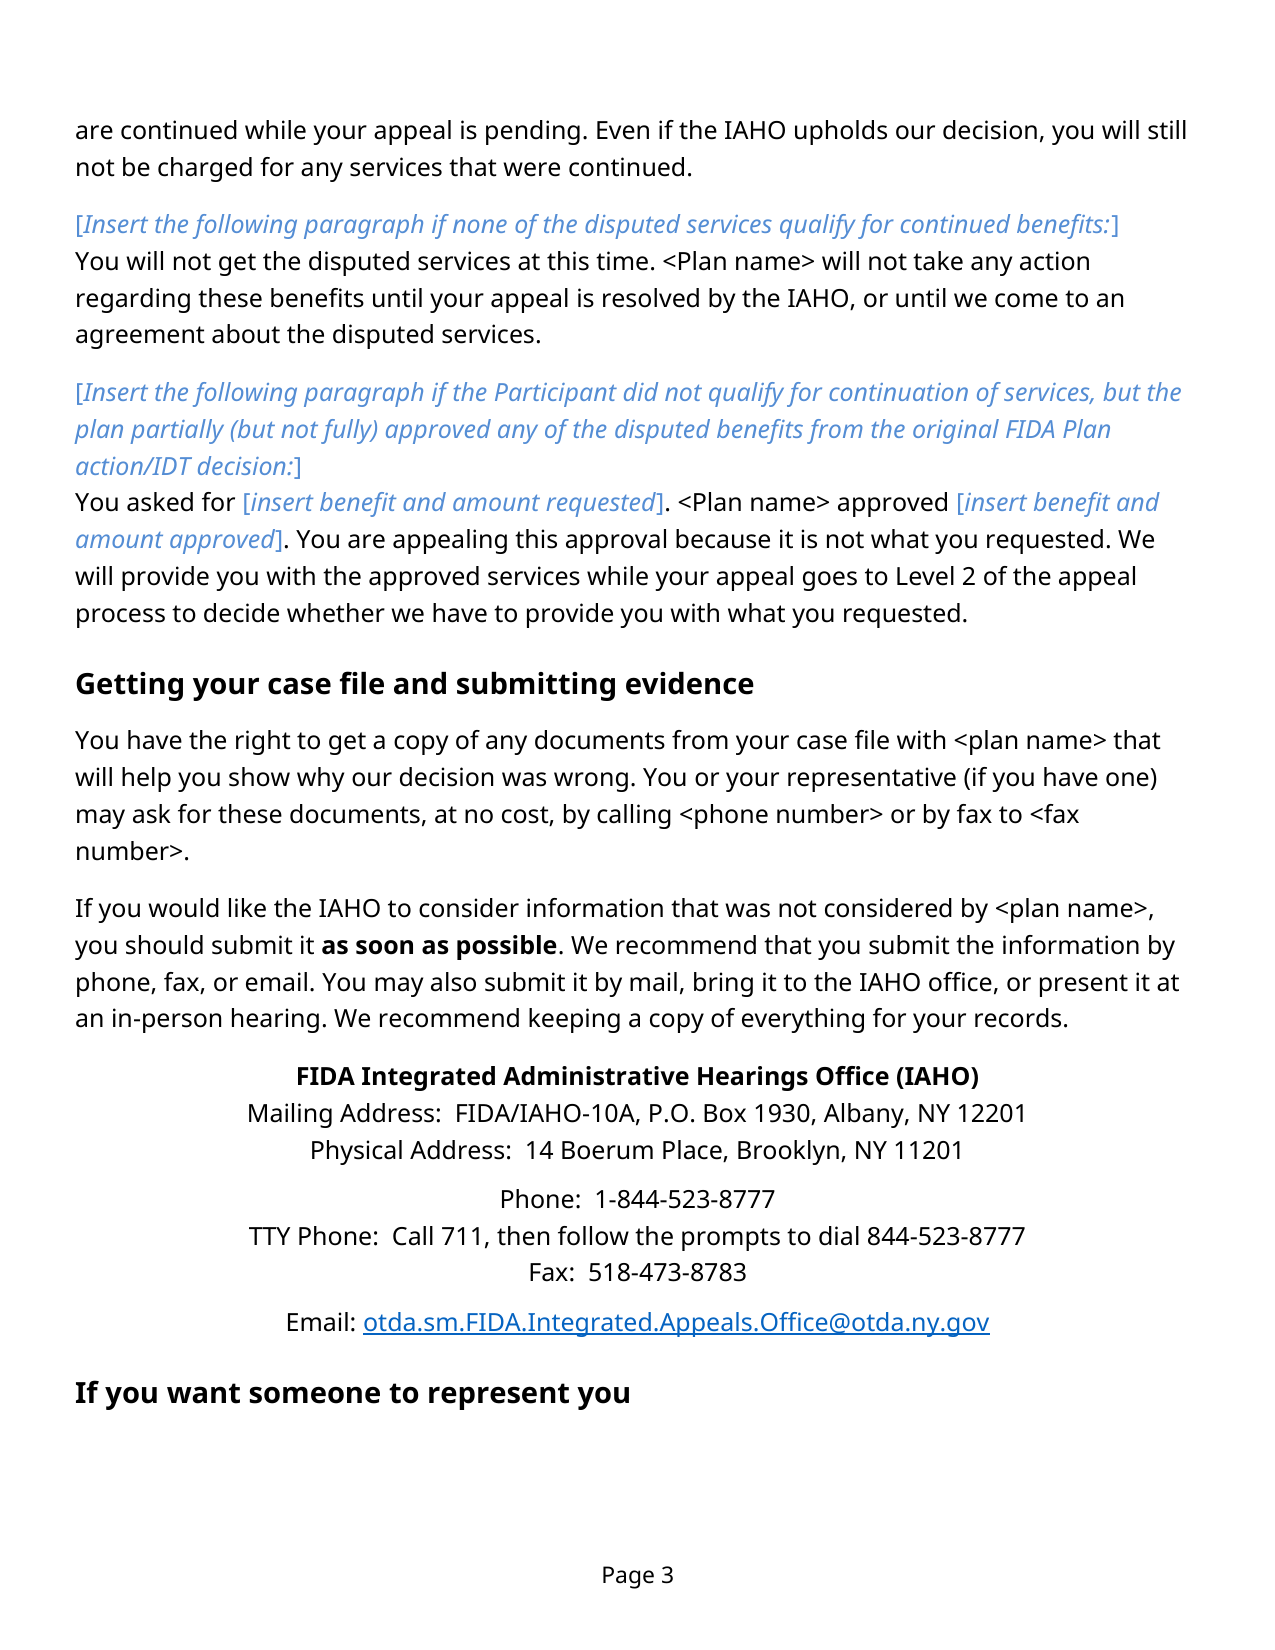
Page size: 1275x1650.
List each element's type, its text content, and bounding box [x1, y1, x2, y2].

text Fax: 518-473-8783 [75, 1255, 1200, 1289]
text If you want someone to represent you [75, 1372, 1200, 1412]
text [75, 112, 1200, 183]
text If you would like the IAHO to consider information that was not considered by <plan name>, you should submit it as soon as possible. We recommend that you submit the information by phone, fax, or email. You may also submit it by mail, bring it to the IAHO office, or present it at an in-person hearing. We recommend keeping a copy of everything for your records. [75, 891, 1200, 1035]
text [Insert the following paragraph if the Participant did not qualify for continuation of services, but the plan partially (but not fully) approved any of the disputed benefits from the original FIDA Plan action/IDT decision:] [75, 375, 1200, 482]
text You asked for [insert benefit and amount requested]. <Plan name> approved [insert benefit and amount approved]. You are appealing this approval because it is not what you requested. We will provide you with the approved services while your appeal goes to Level 2 of the appeal process to decide whether we have to provide you with what you requested. [75, 485, 1200, 629]
text [Insert the following paragraph if none of the disputed services qualify for continued benefits:] [75, 207, 1200, 241]
text You have the right to get a copy of any documents from your case file with <plan name> that will help you show why our decision was wrong. You or your representative (if you have one) may ask for these documents, at no cost, by calling <phone number> or by fax to <fax number>. [75, 723, 1200, 867]
text You will not get the disputed services at this time. <Plan name> will not take any action regarding these benefits until your appeal is resolved by the IAHO, or until we come to an agreement about the disputed services. [75, 244, 1200, 351]
text Email: otda.sm.FIDA.Integrated.Appeals.Office@otda.ny.gov [75, 1304, 1200, 1338]
text FIDA Integrated Administrative Hearings Office (IAHO) [75, 1059, 1200, 1093]
text Getting your case file and submitting evidence [75, 663, 1200, 703]
text TTY Phone: Call 711, then follow the prompts to dial 844-523-8777 [75, 1218, 1200, 1252]
text Physical Address: 14 Boerum Place, Brooklyn, NY 11201 [75, 1132, 1200, 1166]
text Phone: 1-844-523-8777 [75, 1182, 1200, 1216]
text Mailing Address: FIDA/IAHO-10A, P.O. Box 1930, Albany, NY 12201 [75, 1096, 1200, 1129]
